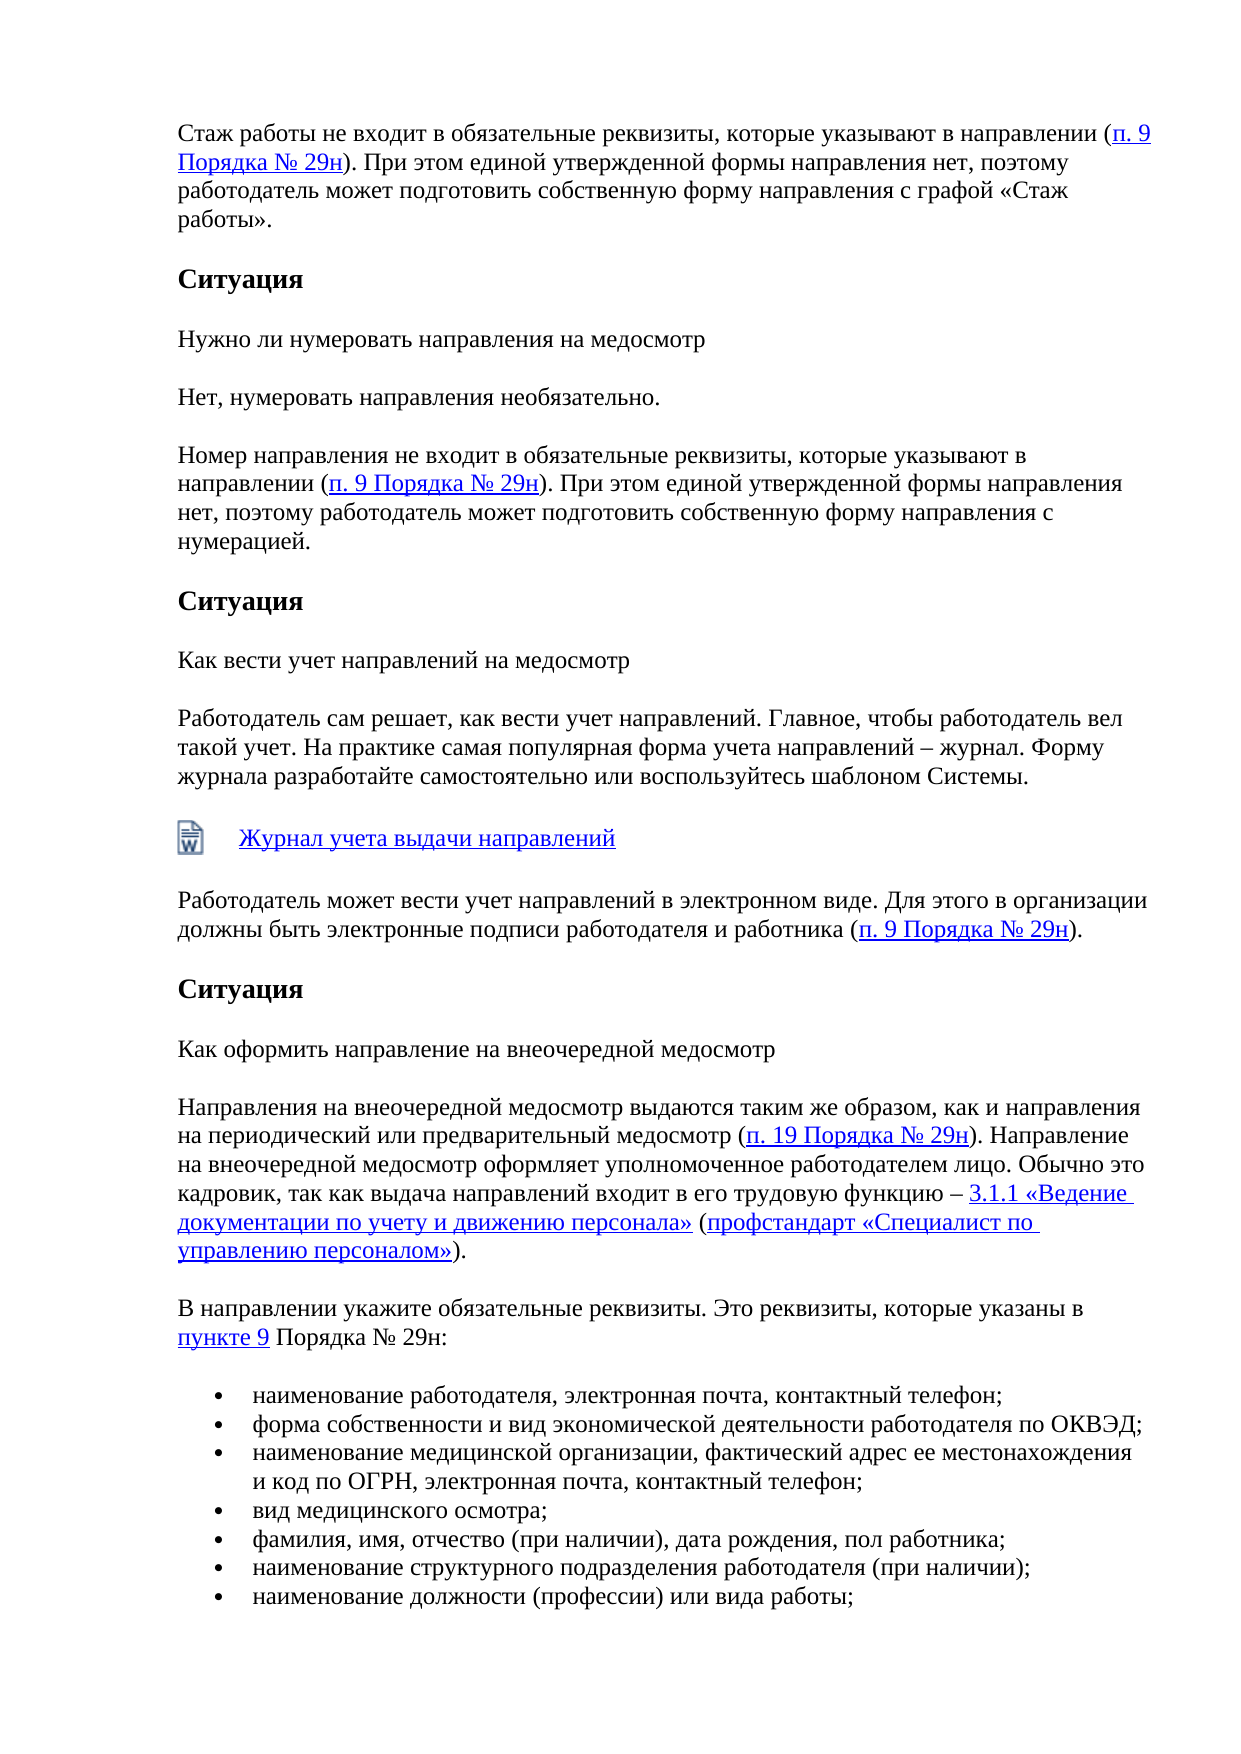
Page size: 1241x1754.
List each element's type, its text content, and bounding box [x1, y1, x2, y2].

text Направления на внеочередной медосмотр выдаются таким же образом, как и направления на периодический или предварительный медосмотр (п. 19 Порядка № 29н). Направление на внеочередной медосмотр оформляет уполномоченное работодателем лицо. Обычно это кадровик, так как выдача направлений входит в его трудовую функцию – 3.1.1 «Ведение документации по учету и движению персонала» (профстандарт «Специалист по управлению персоналом»). [177, 1092, 1152, 1264]
text В направлении укажите обязательные реквизиты. Это реквизиты, которые указаны в пункте 9 Порядка № 29н: [177, 1293, 1152, 1351]
text Нужно ли нумеровать направления на медосмотр [177, 324, 1152, 353]
list наименование работодателя, электронная почта, контактный телефон; [215, 1380, 1152, 1409]
text Номер направления не входит в обязательные реквизиты, которые указывают в направлении (п. 9 Порядка № 29н). При этом единой утвержденной формы направления нет, поэтому работодатель может подготовить собственную форму направления с нумерацией. [177, 440, 1152, 555]
list фамилия, имя, отчество (при наличии), дата рождения, пол работника; [215, 1524, 1152, 1552]
text Ситуация [177, 972, 1152, 1004]
table_header Журнал учета выдачи направлений [237, 819, 1150, 856]
text Нет, нумеровать направления необязательно. [177, 382, 1152, 411]
text Работодатель может вести учет направлений в электронном виде. Для этого в организации должны быть электронные подписи работодателя и работника (п. 9 Порядка № 29н). [177, 885, 1152, 943]
text Как вести учет направлений на медосмотр [177, 645, 1152, 674]
text Работодатель сам решает, как вести учет направлений. Главное, чтобы работодатель вел такой учет. На практике самая популярная форма учета направлений – журнал. Форму журнала разработайте самостоятельно или воспользуйтесь шаблоном Системы. [177, 703, 1152, 789]
text Ситуация [177, 584, 1152, 616]
list вид медицинского осмотра; [215, 1495, 1152, 1524]
list наименование должности (профессии) или вида работы; [215, 1581, 1152, 1610]
text Как оформить направление на внеочередной медосмотр [177, 1034, 1152, 1062]
table_header [176, 819, 237, 856]
list наименование медицинской организации, фактический адрес ее местонахождения и код по ОГРН, электронная почта, контактный телефон; [215, 1437, 1152, 1495]
text Стаж работы не входит в обязательные реквизиты, которые указывают в направлении (п. 9 Порядка № 29н). При этом единой утвержденной формы направления нет, поэтому работодатель может подготовить собственную форму направления с графой «Стаж работы». [177, 118, 1152, 233]
list форма собственности и вид экономической деятельности работодателя по ОКВЭД; [215, 1409, 1152, 1437]
picture [177, 820, 204, 855]
list наименование структурного подразделения работодателя (при наличии); [215, 1552, 1152, 1581]
text Ситуация [177, 262, 1152, 295]
